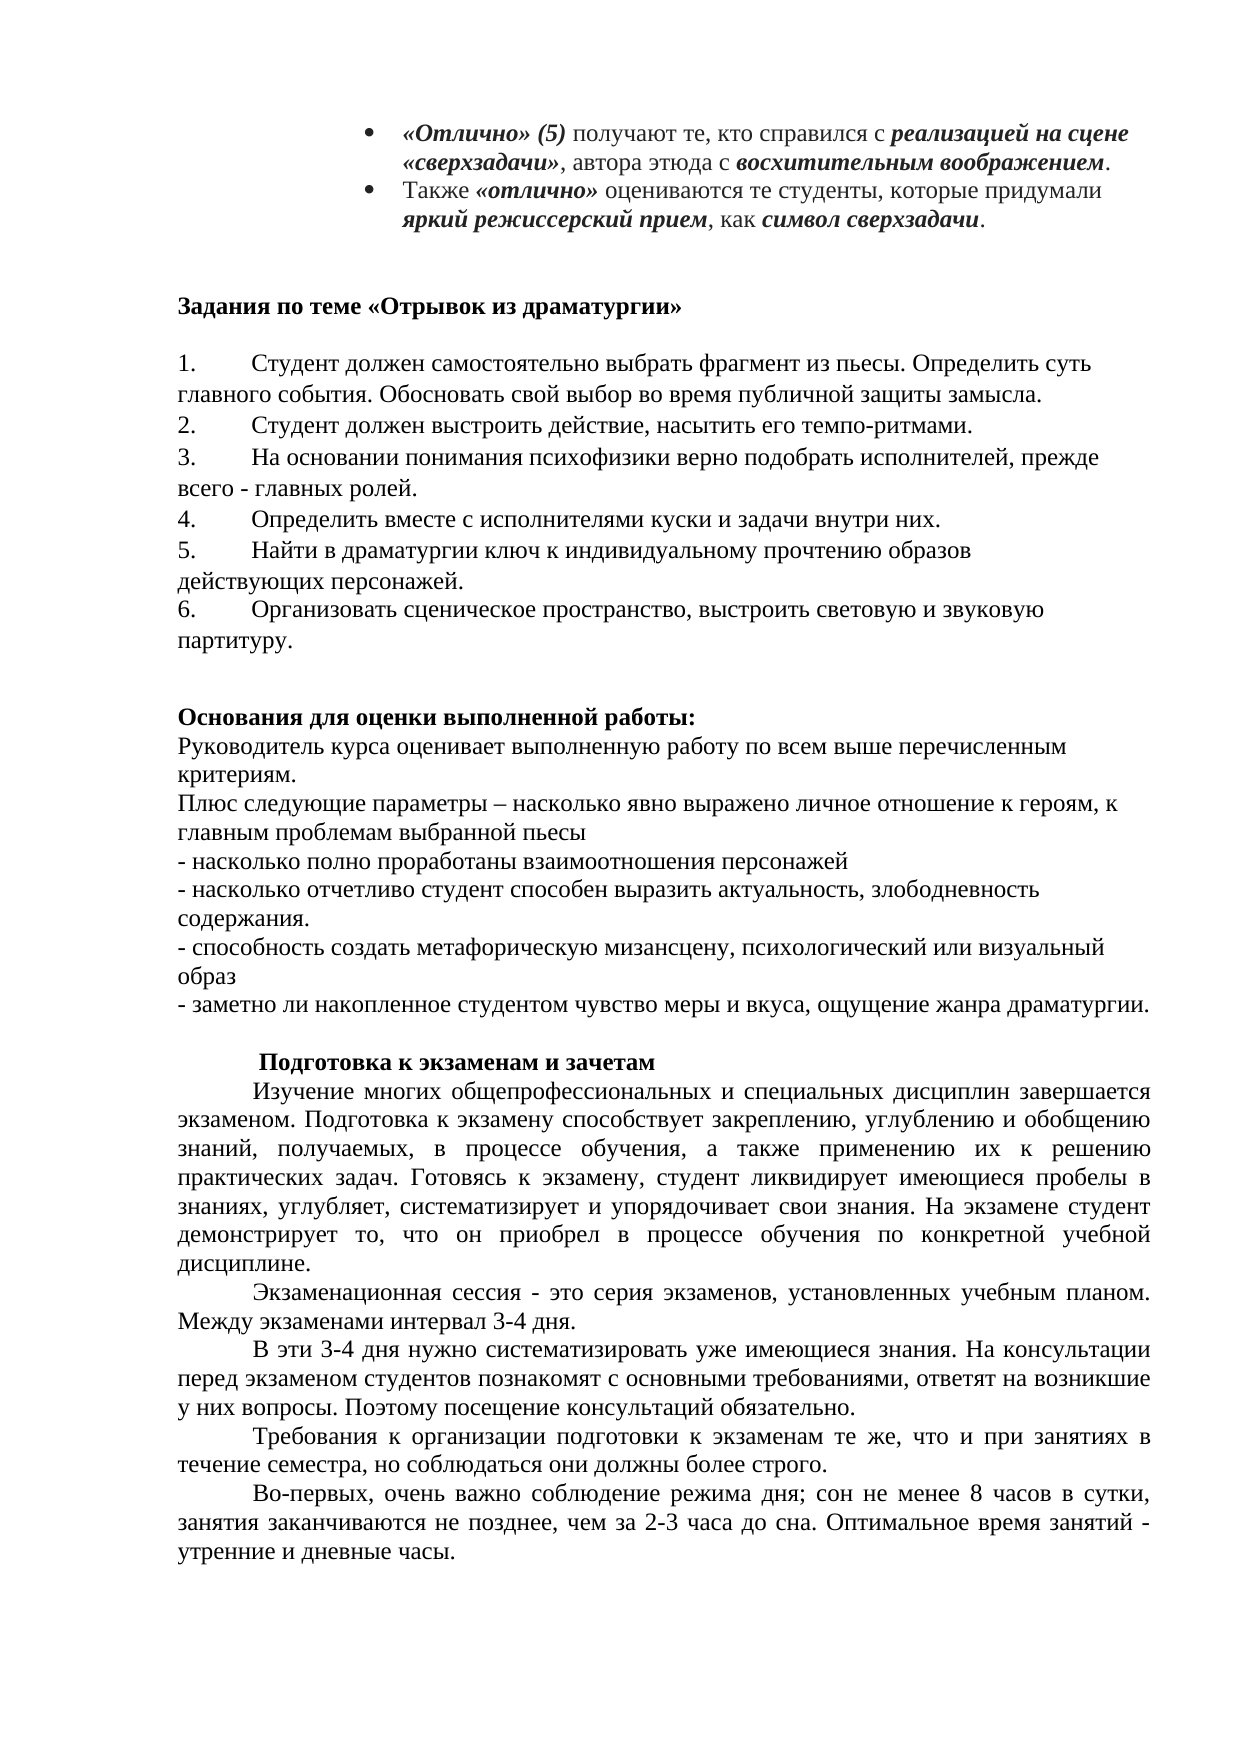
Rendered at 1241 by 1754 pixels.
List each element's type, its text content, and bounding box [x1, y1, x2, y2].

list Организовать сценическое пространство, выстроить световую и звуковую партитуру. [177, 594, 1152, 654]
text - насколько полно проработаны взаимоотношения персонажей [177, 846, 1152, 874]
list действующих персонажей. [177, 566, 1152, 594]
text Руководитель курса оценивает выполненную работу по всем выше перечисленным критериям. [177, 731, 1152, 788]
text Подготовка к экзаменам и зачетам [177, 1047, 1152, 1076]
text Задания по теме «Отрывок из драматургии» [177, 291, 1152, 320]
text Плюс следующие параметры – насколько явно выражено личное отношение к героям, к главным проблемам выбранной пьесы [177, 788, 1152, 846]
text Экзаменационная сессия - это серия экзаменов, установленных учебным планом. Между экзаменами интервал 3-4 дня. [177, 1277, 1152, 1334]
text - способность создать метафорическую мизансцену, психологический или визуальный образ [177, 932, 1152, 989]
list Найти в драматургии ключ к индивидуальному прочтению образов [177, 535, 1152, 563]
list «Отлично» (5) получают те, кто справился с реализацией на сцене «сверхзадачи», автора этюда с восхитительным воображением. [365, 118, 1152, 176]
text Основания для оценки выполненной работы: [177, 702, 1152, 731]
text - заметно ли накопленное студентом чувство меры и вкуса, ощущение жанра драматургии. [177, 989, 1152, 1018]
text Во-первых, очень важно соблюдение режима дня; сон не менее 8 часов в сутки, занятия заканчиваются не позднее, чем за 2-3 часа до сна. Оптимальное время занятий - утренние и дневные часы. [177, 1478, 1152, 1564]
list Студент должен самостоятельно выбрать фрагмент из пьесы. Определить суть главного события. Обосновать свой выбор во время публичной защиты замысла. [177, 348, 1152, 408]
list На основании понимания психофизики верно подобрать исполнителей, прежде всего - главных ролей. [177, 442, 1152, 501]
text - насколько отчетливо студент способен выразить актуальность, злободневность содержания. [177, 874, 1152, 932]
list Студент должен выстроить действие, насытить его темпо-ритмами. [177, 411, 1152, 439]
list Также «отлично» оцениваются те студенты, которые придумали яркий режиссерский прием, как символ сверхзадачи. [365, 176, 1152, 233]
text В эти 3-4 дня нужно систематизировать уже имеющиеся знания. На консультации перед экзаменом студентов познакомят с основными требованиями, ответят на возникшие у них вопросы. Поэтому посещение консультаций обязательно. [177, 1334, 1152, 1421]
text Изучение многих общепрофессиональных и специальных дисциплин завершается экзаменом. Подготовка к экзамену способствует закреплению, углублению и обобщению знаний, получаемых, в процессе обучения, а также применению их к решению практических задач. Готовясь к экзамену, студент ликвидирует имеющиеся пробелы в знаниях, углубляет, систематизирует и упорядочивает свои знания. На экзамене студент демонстрирует то, что он приобрел в процессе обучения по конкретной учебной дисциплине. [177, 1076, 1152, 1277]
text Требования к организации подготовки к экзаменам те же, что и при занятиях в течение семестра, но соблюдаться они должны более строго. [177, 1421, 1152, 1478]
list Определить вместе с исполнителями куски и задачи внутри них. [177, 504, 1152, 532]
